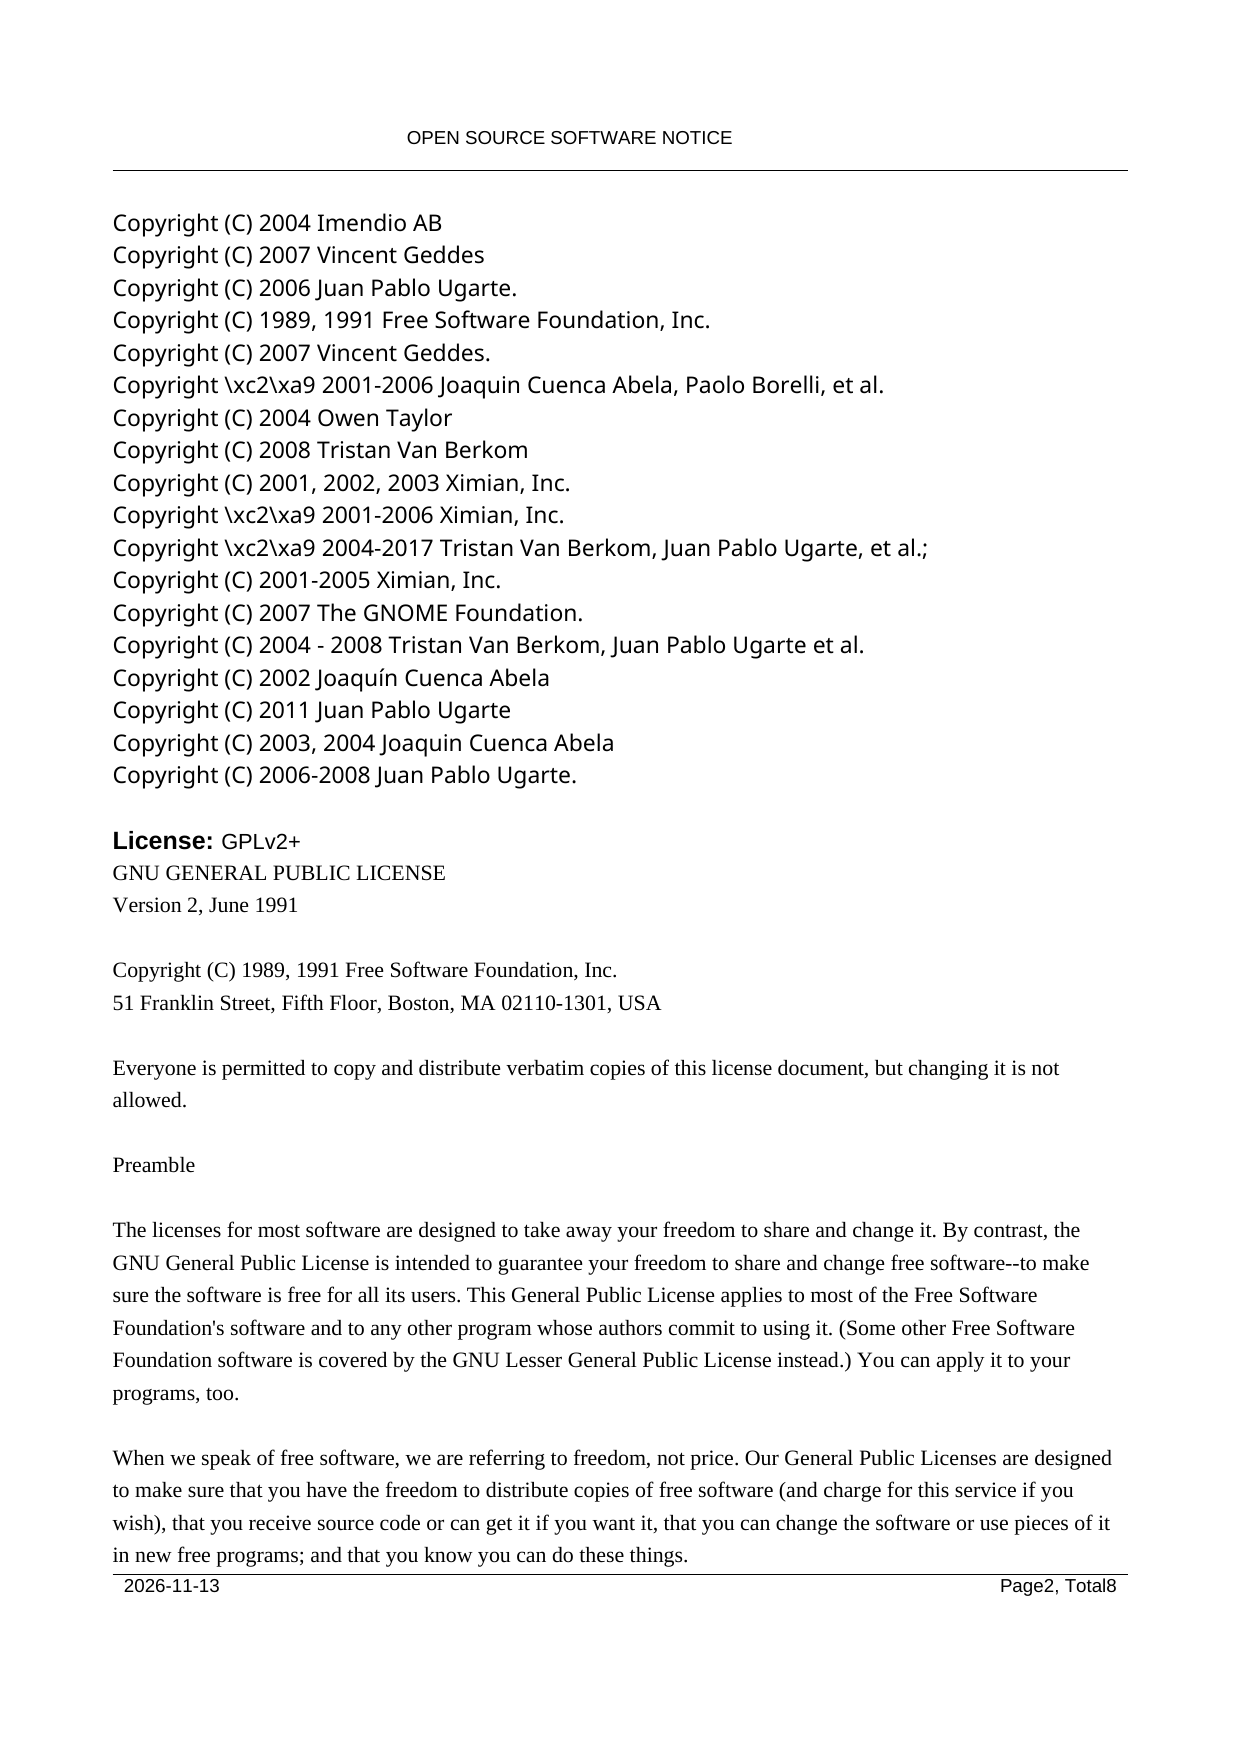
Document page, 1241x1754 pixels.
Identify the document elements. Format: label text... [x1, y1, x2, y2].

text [112, 206, 1128, 824]
text License: GPLv2+ [112, 824, 1128, 856]
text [112, 856, 1128, 1571]
